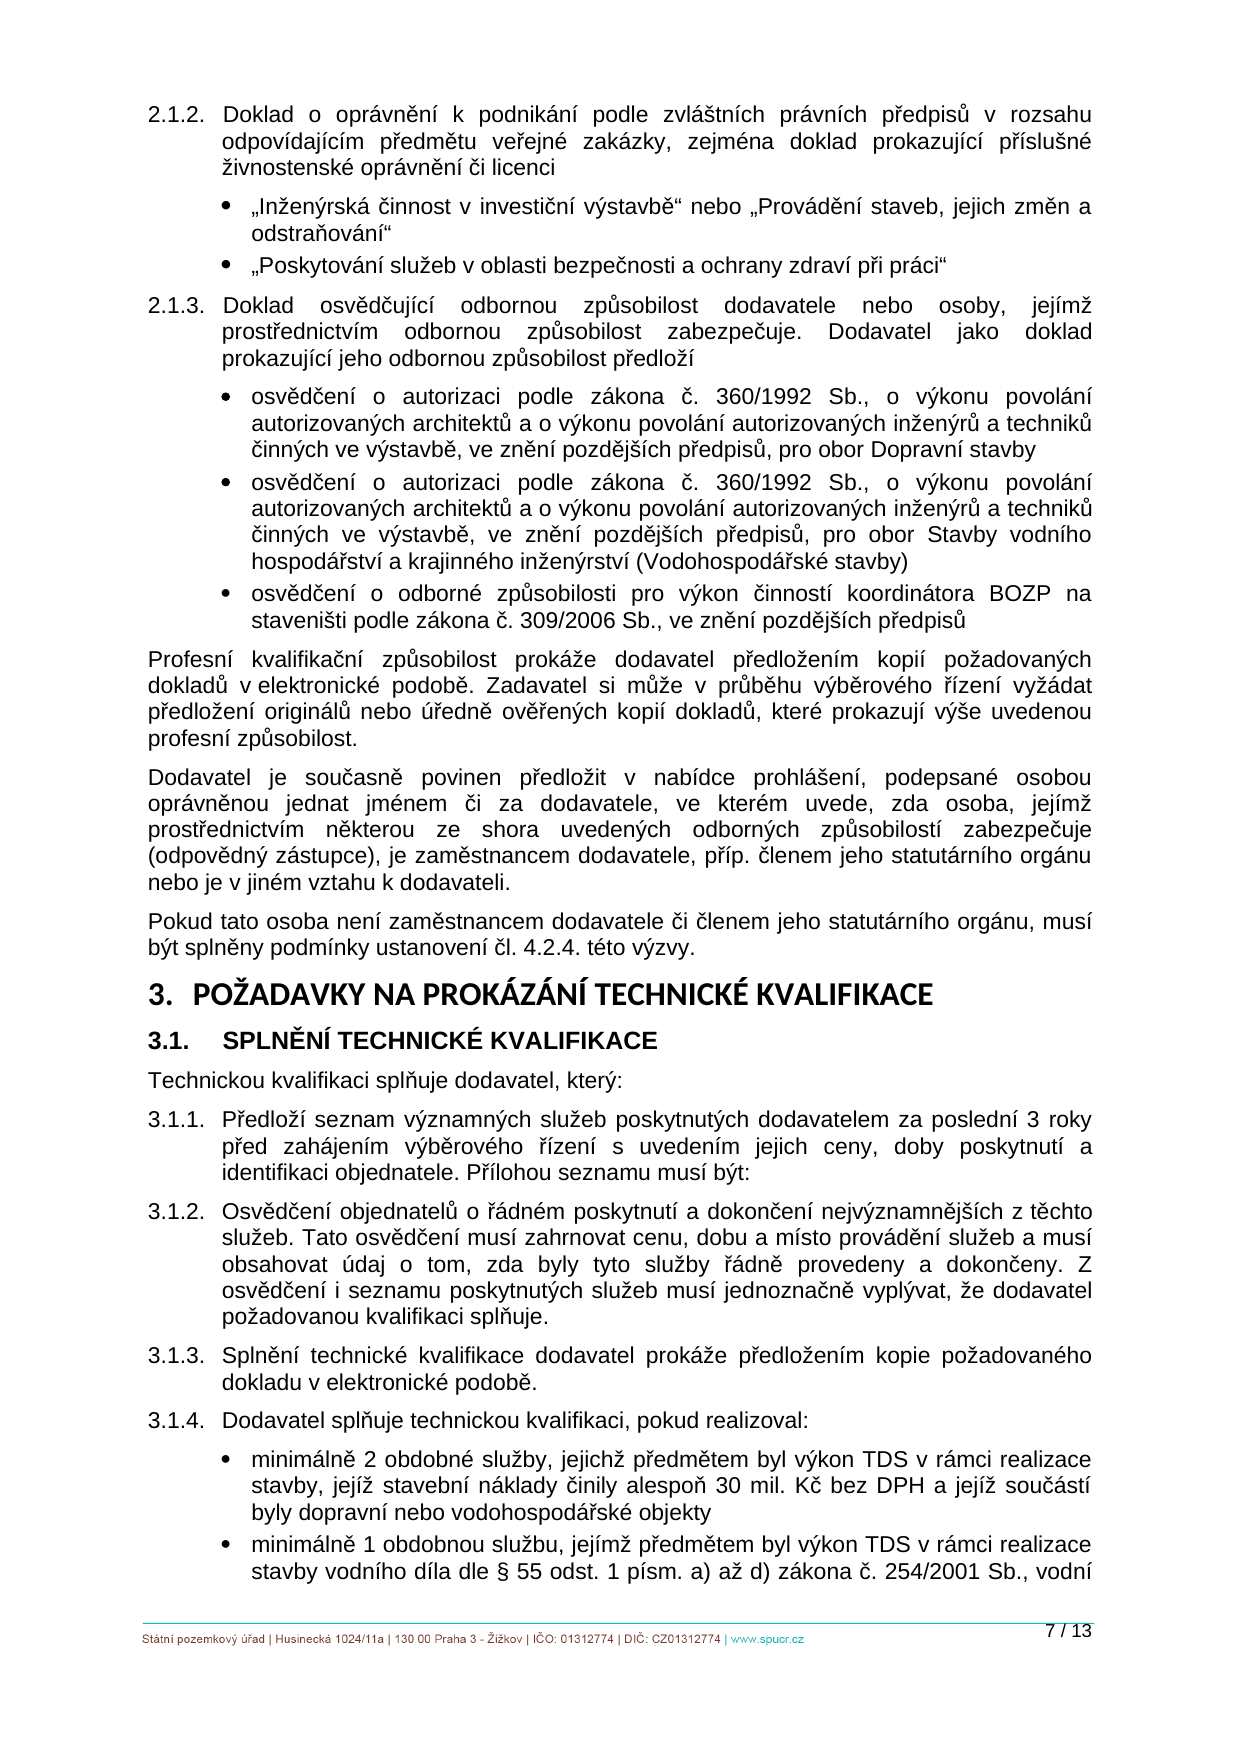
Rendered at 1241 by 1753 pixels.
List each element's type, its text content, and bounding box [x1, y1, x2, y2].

text osvědčení o odborné způsobilosti pro výkon činností koordinátora BOZP na staveništi podle zákona č. 309/2006 Sb., ve znění pozdějších předpisů [222, 580, 1092, 633]
text Osvědčení objednatelů o řádném poskytnutí a dokončení nejvýznamnějších z těchto služeb. Tato osvědčení musí zahrnovat cenu, dobu a místo provádění služeb a musí obsahovat údaj o tom, zda byly tyto služby řádně provedeny a dokončeny. Z osvědčení i seznamu poskytnutých služeb musí jednoznačně vyplývat, že dodavatel požadovanou kvalifikaci splňuje. [148, 1198, 1092, 1329]
text osvědčení o autorizaci podle zákona č. 360/1992 Sb., o výkonu povolání autorizovaných architektů a o výkonu povolání autorizovaných inženýrů a techniků činných ve výstavbě, ve znění pozdějších předpisů, pro obor Stavby vodního hospodářství a krajinného inženýrství (Vodohospodářské stavby) [222, 469, 1092, 574]
text Doklad o oprávnění k podnikání podle zvláštních právních předpisů v rozsahu odpovídajícím předmětu veřejné zakázky, zejména doklad prokazující příslušné živnostenské oprávnění či licenci [148, 101, 1092, 180]
text Dodavatel splňuje technickou kvalifikaci, pokud realizoval: [148, 1407, 1092, 1434]
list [222, 1531, 1092, 1584]
text „Inženýrská činnost v investiční výstavbě“ nebo „Provádění staveb, jejich změn a odstraňování“ [222, 193, 1092, 246]
subtitle SPLNĚNÍ TECHNICKÉ KVALIFIKACE [148, 1026, 1092, 1055]
list minimálně 2 obdobné služby, jejichž předmětem byl výkon TDS v rámci realizace stavby, jejíž stavební náklady činily alespoň 30 mil. Kč bez DPH a jejíž součástí byly dopravní nebo vodohospodářské objekty [222, 1446, 1092, 1525]
text osvědčení o autorizaci podle zákona č. 360/1992 Sb., o výkonu povolání autorizovaných architektů a o výkonu povolání autorizovaných inženýrů a techniků činných ve výstavbě, ve znění pozdějších předpisů, pro obor Dopravní stavby [222, 383, 1092, 462]
text Předloží seznam významných služeb poskytnutých dodavatelem za poslední 3 roky před zahájením výběrového řízení s uvedením jejich ceny, doby poskytnutí a identifikaci objednatele. Přílohou seznamu musí být: [148, 1106, 1092, 1185]
text Dodavatel je současně povinen předložit v nabídce prohlášení, podepsané osobou oprávněnou jednat jménem či za dodavatele, ve kterém uvede, zda osoba, jejímž prostřednictvím některou ze shora uvedených odborných způsobilostí zabezpečuje (odpovědný zástupce), je zaměstnancem dodavatele, příp. členem jeho statutárního orgánu nebo je v jiném vztahu k dodavateli. [148, 763, 1092, 895]
text Pokud tato osoba není zaměstnancem dodavatele či členem jeho statutárního orgánu, musí být splněny podmínky ustanovení čl. 4.2.4. této výzvy. [148, 908, 1092, 960]
subtitle POŽADAVKY NA PROKÁZÁNÍ TECHNICKÉ KVALIFIKACE [148, 973, 1092, 1014]
text Doklad osvědčující odbornou způsobilost dodavatele nebo osoby, jejímž prostřednictvím odbornou způsobilost zabezpečuje. Dodavatel jako doklad prokazující jeho odbornou způsobilost předloží [148, 292, 1092, 371]
text „Poskytování služeb v oblasti bezpečnosti a ochrany zdraví při práci“ [222, 252, 1092, 279]
picture [124, 1620, 1116, 1649]
text Technickou kvalifikaci splňuje dodavatel, který: [148, 1067, 1092, 1094]
text Profesní kvalifikační způsobilost prokáže dodavatel předložením kopií požadovaných dokladů v elektronické podobě. Zadavatel si může v průběhu výběrového řízení vyžádat předložení originálů nebo úředně ověřených kopií dokladů, které prokazují výše uvedenou profesní způsobilost. [148, 646, 1092, 751]
text Splnění technické kvalifikace dodavatel prokáže předložením kopie požadovaného dokladu v elektronické podobě. [148, 1342, 1092, 1395]
